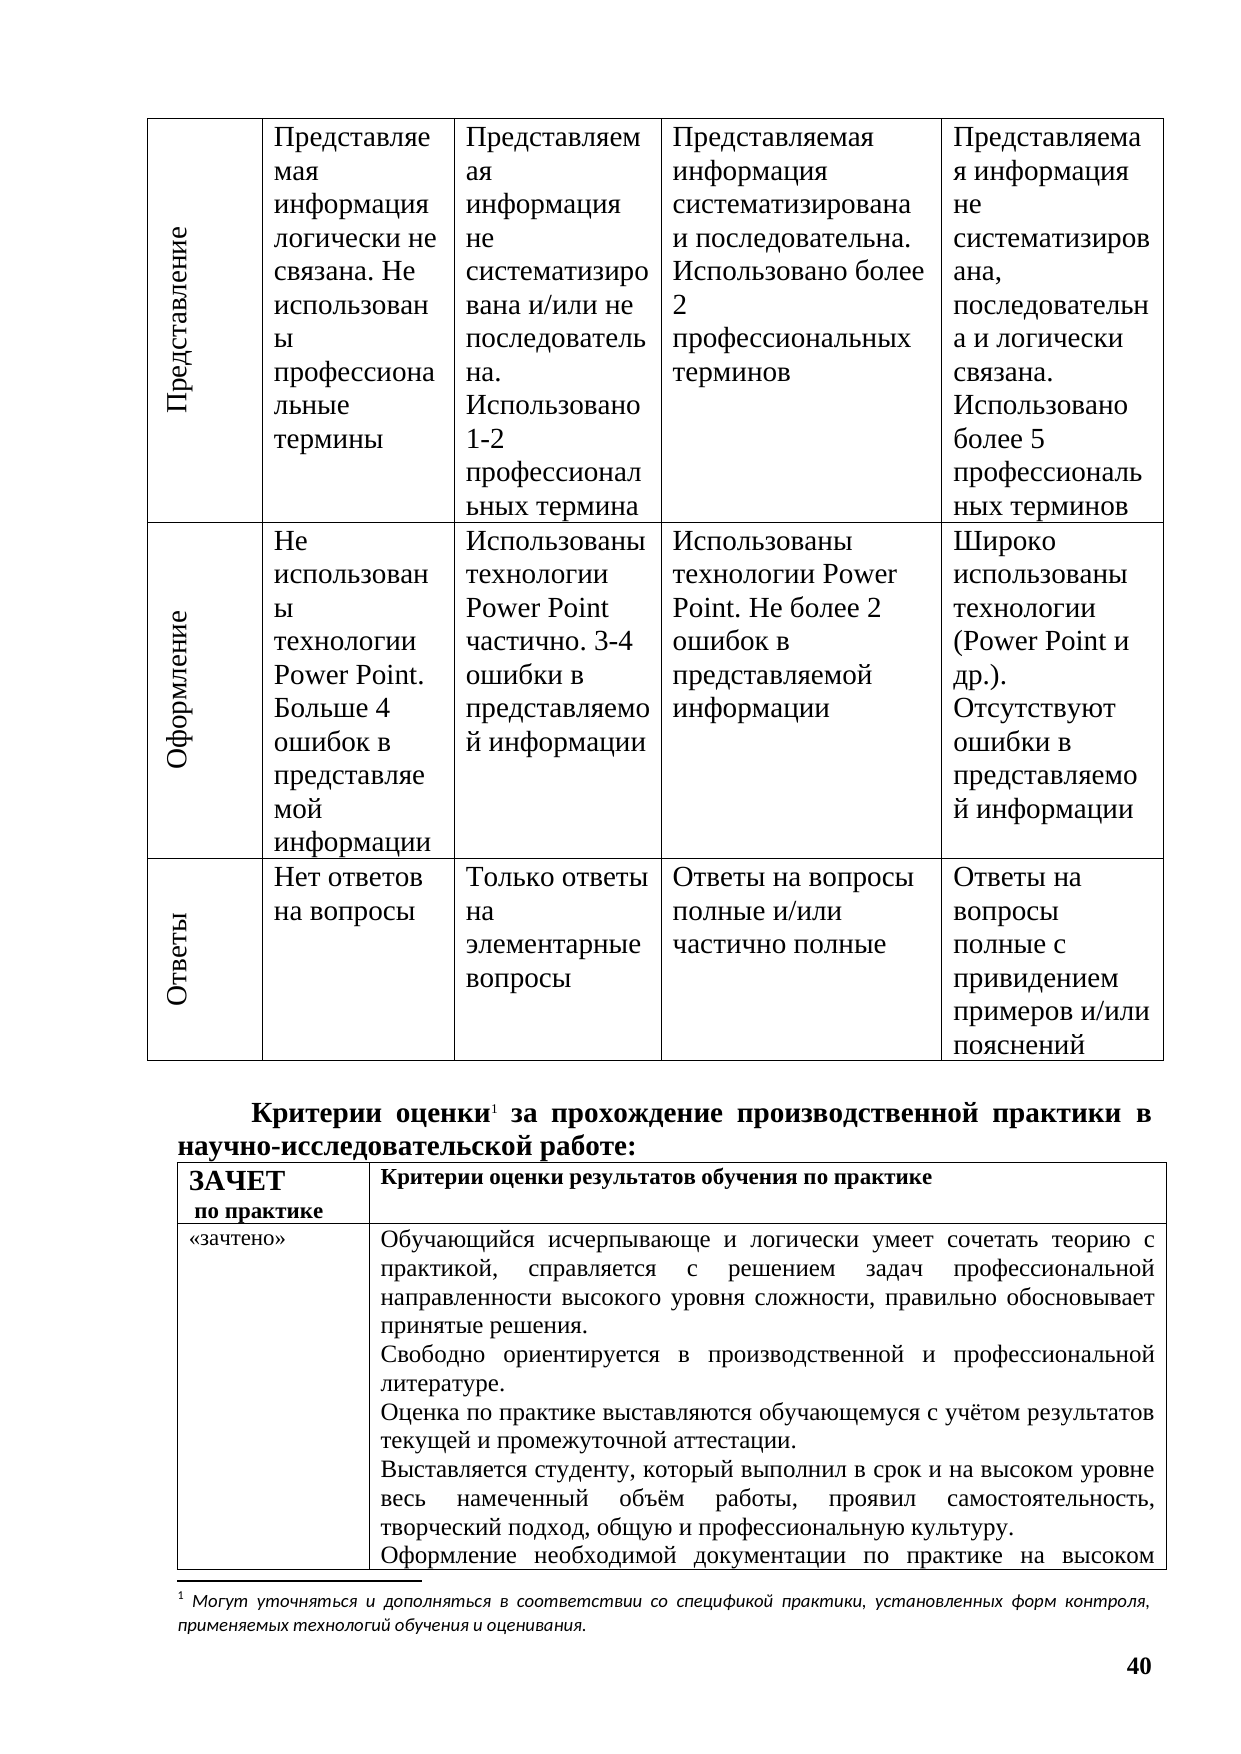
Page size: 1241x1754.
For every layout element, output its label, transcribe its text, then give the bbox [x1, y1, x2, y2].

table_cell Представляемая информация систематизирована и последовательна. Использовано более 2 профессиональных терминов [662, 119, 941, 522]
table_cell Использованы технологии Power Point частично. 3-4 ошибки в представляемой информации [455, 523, 661, 858]
text Критерии оценки за прохождение производственной практики в научно-исследовательской работе: [177, 1095, 1152, 1162]
table_header Критерии оценки результатов обучения по практике [370, 1163, 1166, 1223]
table_cell Ответы [148, 859, 262, 1060]
table_cell Широко использованы технологии (Power Point и др.). Отсутствуют ошибки в представляемой информации [942, 523, 1163, 858]
table_cell Нет ответов на вопросы [263, 859, 454, 1060]
table_cell Использованы технологии Power Point. Не более 2 ошибок в представляемой информации [662, 523, 941, 858]
table_cell Не использованы технологии Power Point. Больше 4 ошибок в представляемой информации [263, 523, 454, 858]
table_cell Представляемая информация не систематизирована и/или не последовательна. Использовано 1-2 профессиональных термина [455, 119, 661, 522]
table_cell Представляемая информация не систематизирована, последовательна и логически связана. Использовано более 5 профессиональных терминов [942, 119, 1163, 522]
table_cell Представляемая информация логически не связана. Не использованы профессиональные термины [263, 119, 454, 522]
table_cell «зачтено» [178, 1224, 369, 1569]
table_header ЗАЧЕТ по практике [178, 1163, 369, 1223]
table_cell Оформление [148, 523, 262, 858]
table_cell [370, 1224, 1166, 1569]
table_cell Ответы на вопросы полные с привидением примеров и/или пояснений [942, 859, 1163, 1060]
table_cell Ответы на вопросы полные и/или частично полные [662, 859, 941, 1060]
table_cell Представление [148, 119, 262, 522]
table_cell Только ответы на элементарные вопросы [455, 859, 661, 1060]
